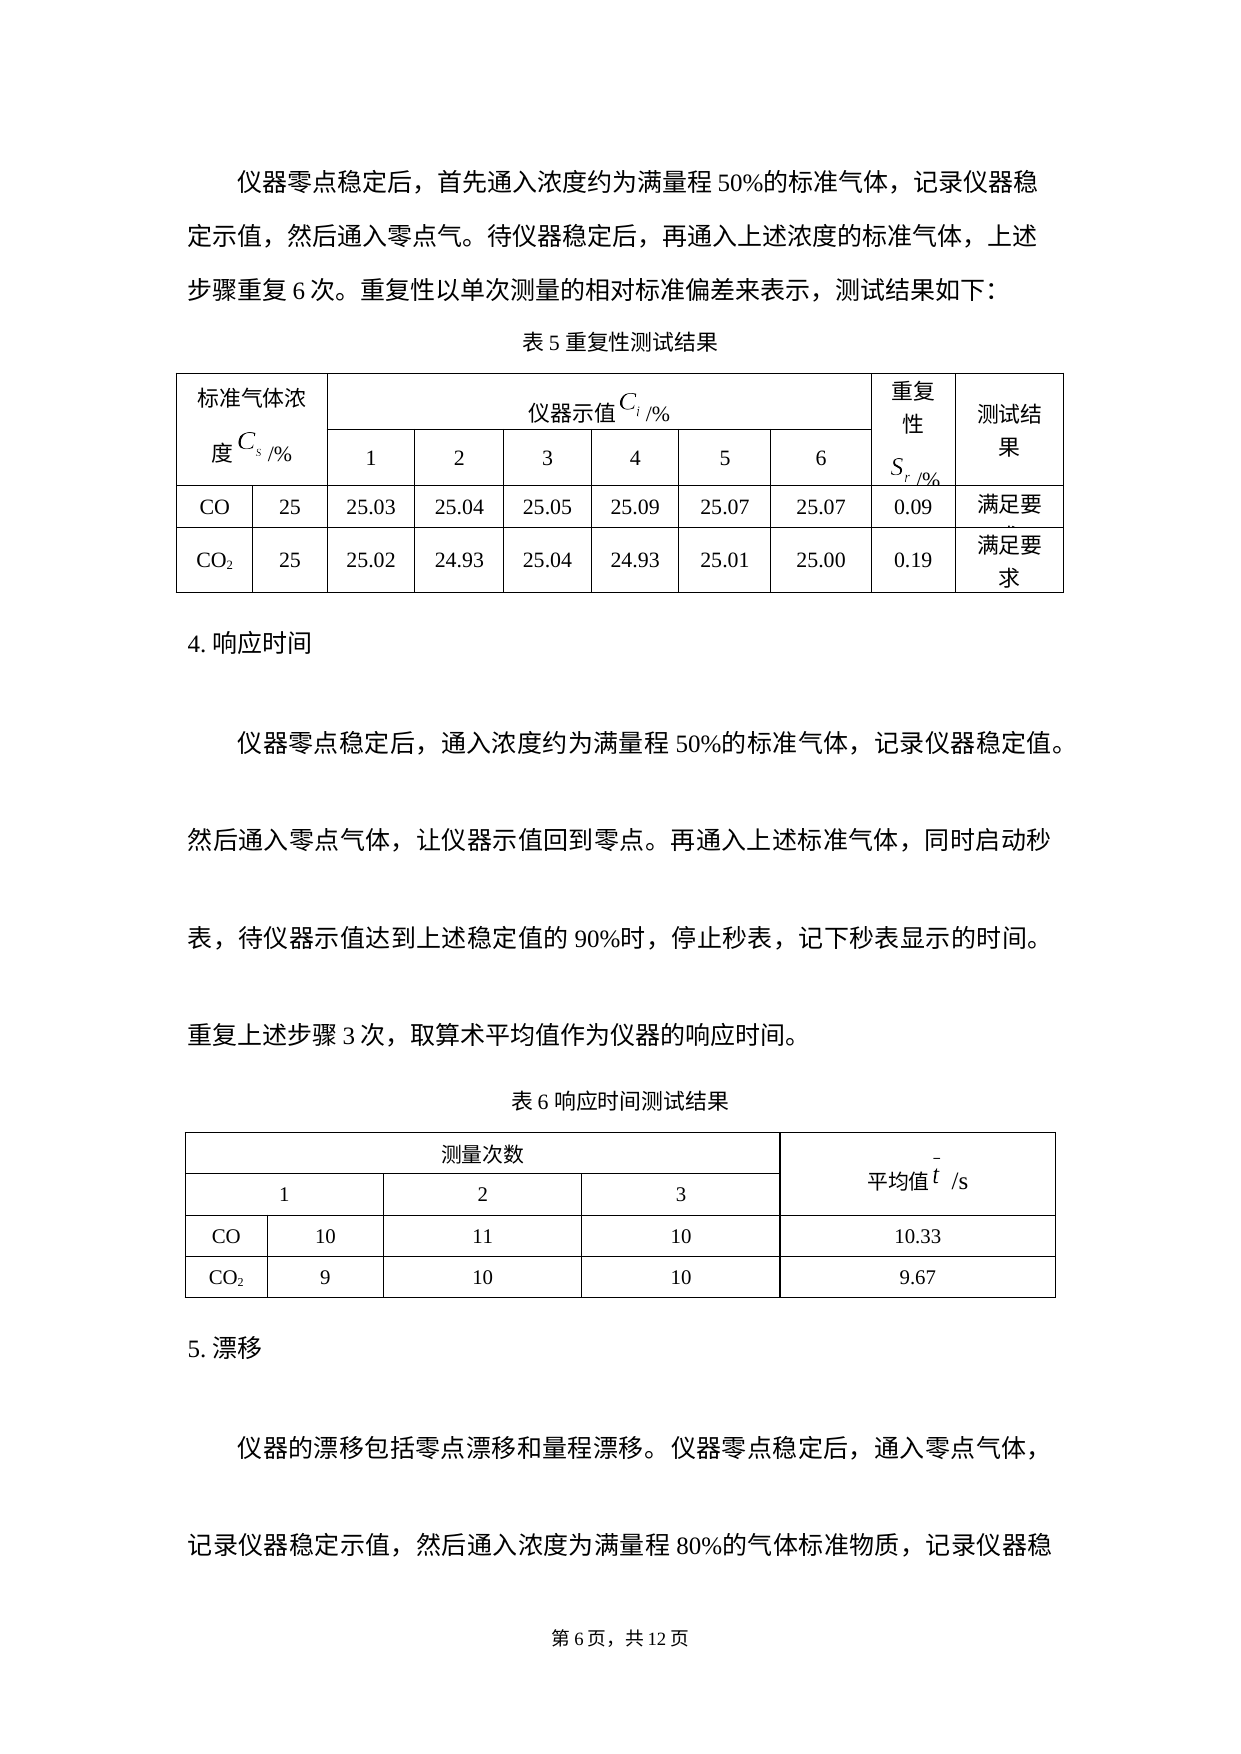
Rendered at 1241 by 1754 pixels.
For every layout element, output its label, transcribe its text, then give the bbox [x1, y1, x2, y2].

list 漂移 [187, 1314, 1053, 1379]
text 表6 响应时间测试结果 [187, 1084, 1053, 1116]
table_cell CO [186, 1216, 267, 1256]
table_cell 11 [384, 1216, 581, 1256]
text 仪器零点稳定后，首先通入浓度约为满量程50%的标准气体，记录仪器稳定示值，然后通入零点气。待仪器稳定后，再通入上述浓度的标准气体，上述步骤重复6次。重复性以单次测量的相对标准偏差来表示，测试结果如下： [187, 162, 1053, 307]
table_header 测量次数 [186, 1133, 779, 1173]
table_cell 25.04 [504, 528, 591, 592]
table_cell CO2 [177, 528, 252, 592]
table_cell 1 [186, 1174, 383, 1214]
table_cell 25 [253, 528, 327, 592]
table_header 重复性 /% [872, 374, 955, 485]
table_cell 6 [771, 430, 871, 485]
table_cell 0.09 [872, 486, 955, 527]
table_cell 24.93 [415, 528, 503, 592]
table_cell 2 [415, 430, 503, 485]
table_cell 25.04 [415, 486, 503, 527]
table_cell 25.00 [771, 528, 871, 592]
table_cell 1 [328, 430, 414, 485]
table_cell CO [177, 486, 252, 527]
table_header 测试结果 [956, 374, 1063, 485]
table_cell 4 [592, 430, 678, 485]
table_cell 10 [582, 1257, 779, 1297]
table_cell CO2 [186, 1257, 267, 1297]
table_header 平均值/s [781, 1133, 1055, 1214]
table_header 仪器示值/% [328, 374, 871, 429]
table_cell 24.93 [592, 528, 678, 592]
table_cell 满足要求 [956, 486, 1063, 527]
table_cell 5 [679, 430, 770, 485]
table_cell 25.07 [771, 486, 871, 527]
table_cell 9 [268, 1257, 383, 1297]
table_cell 满足要求 [956, 528, 1063, 592]
table_cell 25.02 [328, 528, 414, 592]
table_cell 2 [384, 1174, 581, 1214]
table_cell 10 [384, 1257, 581, 1297]
table_cell 25.05 [504, 486, 591, 527]
table_cell 0.19 [872, 528, 955, 592]
table_cell 25 [253, 486, 327, 527]
list 响应时间 [187, 609, 1053, 674]
table_header 标准气体浓度/% [177, 374, 327, 485]
text 表5 重复性测试结果 [187, 325, 1053, 357]
table_cell 3 [504, 430, 591, 485]
table_cell 25.07 [679, 486, 770, 527]
table_cell 9.67 [781, 1257, 1055, 1297]
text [187, 1414, 1053, 1576]
table_cell 10 [582, 1216, 779, 1256]
table_cell 3 [582, 1174, 779, 1214]
table_cell 25.03 [328, 486, 414, 527]
table_cell 10.33 [781, 1216, 1055, 1256]
text 仪器零点稳定后，通入浓度约为满量程50%的标准气体，记录仪器稳定值。然后通入零点气体，让仪器示值回到零点。再通入上述标准气体，同时启动秒表，待仪器示值达到上述稳定值的90%时，停止秒表，记下秒表显示的时间。重复上述步骤3次，取算术平均值作为仪器的响应时间。 [187, 709, 1053, 1066]
table_cell 25.01 [679, 528, 770, 592]
table_cell 25.09 [592, 486, 678, 527]
table_cell 10 [268, 1216, 383, 1256]
